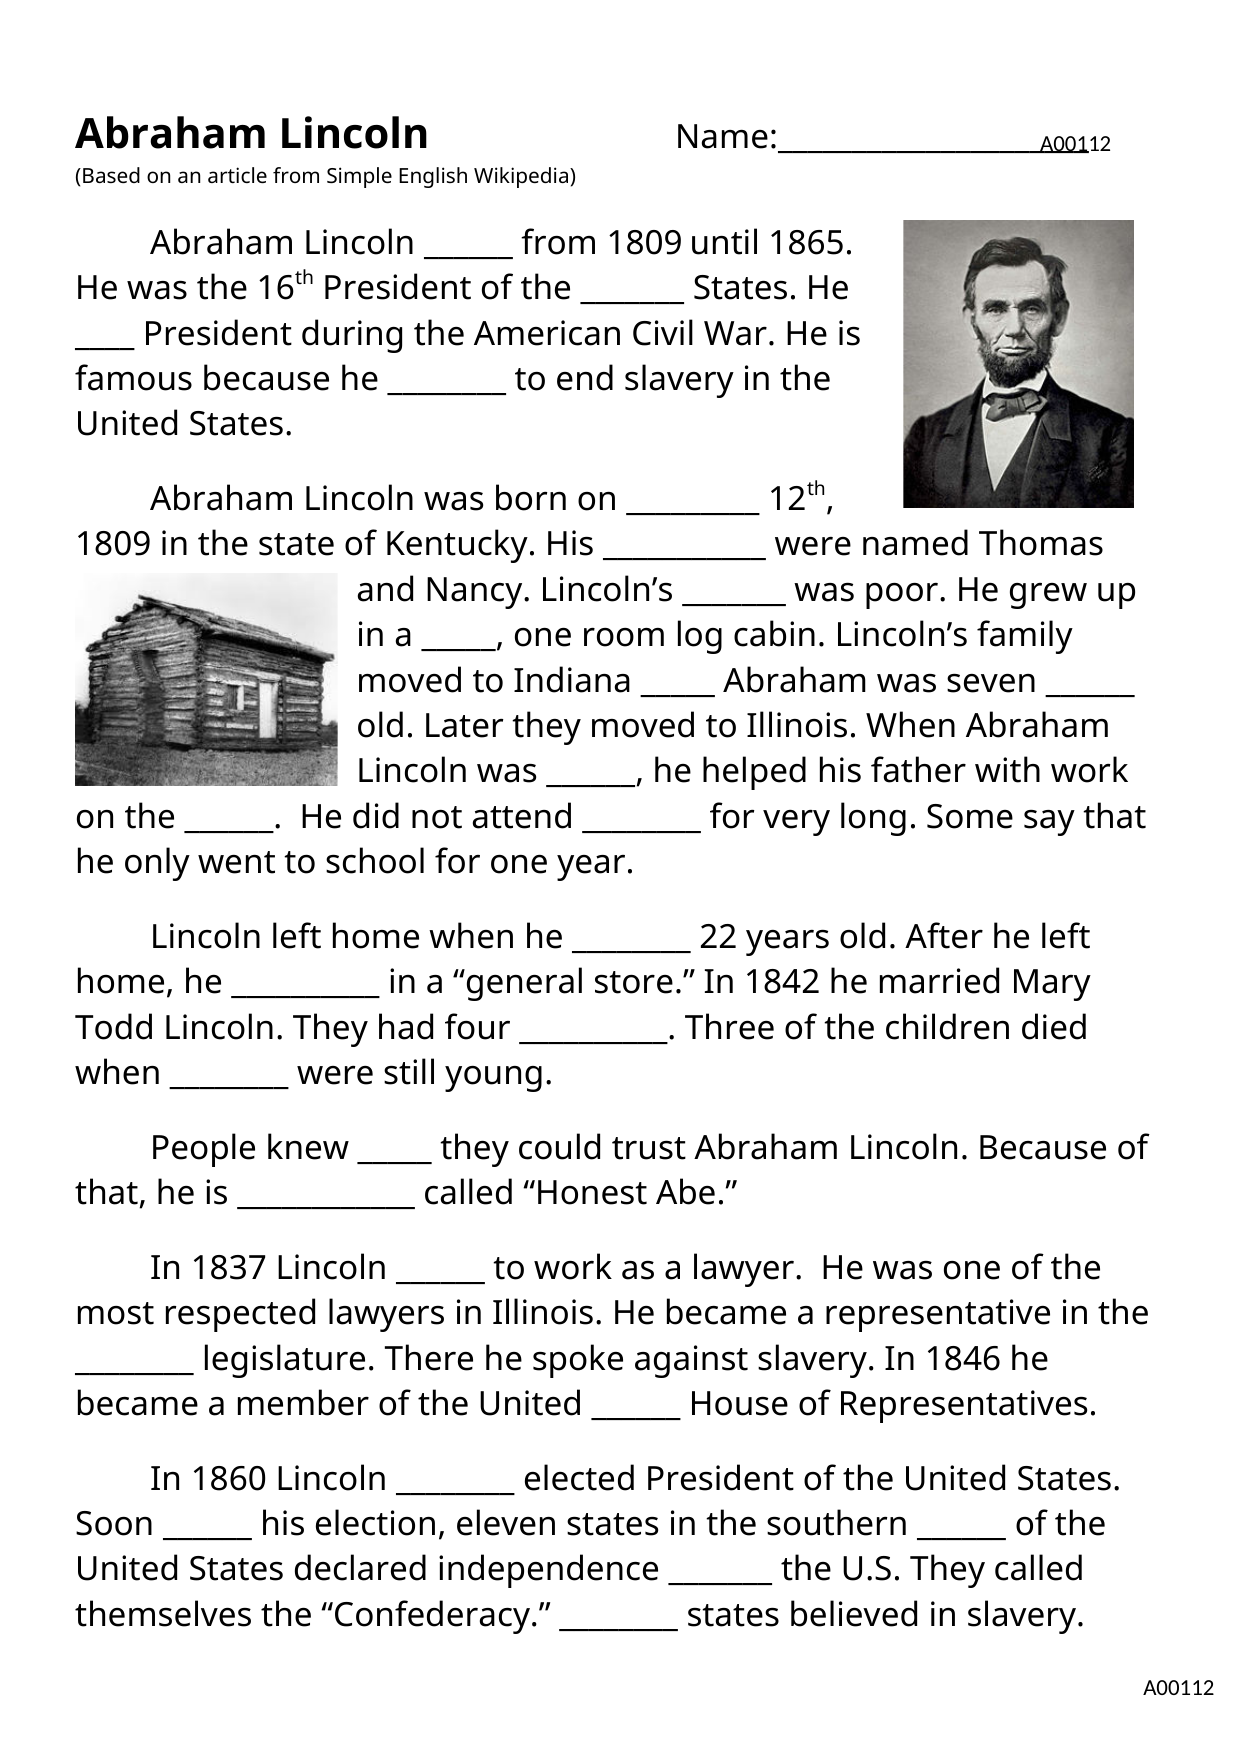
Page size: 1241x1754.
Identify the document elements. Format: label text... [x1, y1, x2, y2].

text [75, 1454, 1165, 1636]
text Lincoln left home when he ________ 22 years old. After he left home, he __________ in a “general store.” In 1842 he married Mary Todd Lincoln. They had four __________. Three of the children died when ________ were still young. [75, 913, 1165, 1094]
text In 1837 Lincoln ______ to work as a lawyer. He was one of the most respected lawyers in Illinois. He became a representative in the ________ legislature. There he spoke against slavery. In 1846 he became a member of the United ______ House of Representatives. [75, 1243, 1165, 1425]
picture [903, 220, 1134, 508]
text Abraham Lincoln Name:_____________________ (Based on an article from Simple English Wikipedia) [75, 104, 1165, 189]
text People knew _____ they could trust Abraham Lincoln. Because of that, he is ____________ called “Honest Abe.” [75, 1123, 1165, 1214]
text Abraham Lincoln ______ from 1809 until 1865. He was the 16th President of the _______ States. He ____ President during the American Civil War. He is famous because he ________ to end slavery in the United States. [75, 218, 1165, 446]
picture [75, 573, 338, 786]
text Abraham Lincoln was born on _________ 12th, 1809 in the state of Kentucky. His ___________ were named Thomas and Nancy. Lincoln’s _______ was poor. He grew up in a _____, one room log cabin. Lincoln’s family moved to Indiana _____ Abraham was seven ______ old. Later they moved to Illinois. When Abraham Lincoln was ______, he helped his father with work on the ______. He did not attend ________ for very long. Some say that he only went to school for one year. [75, 475, 1165, 883]
